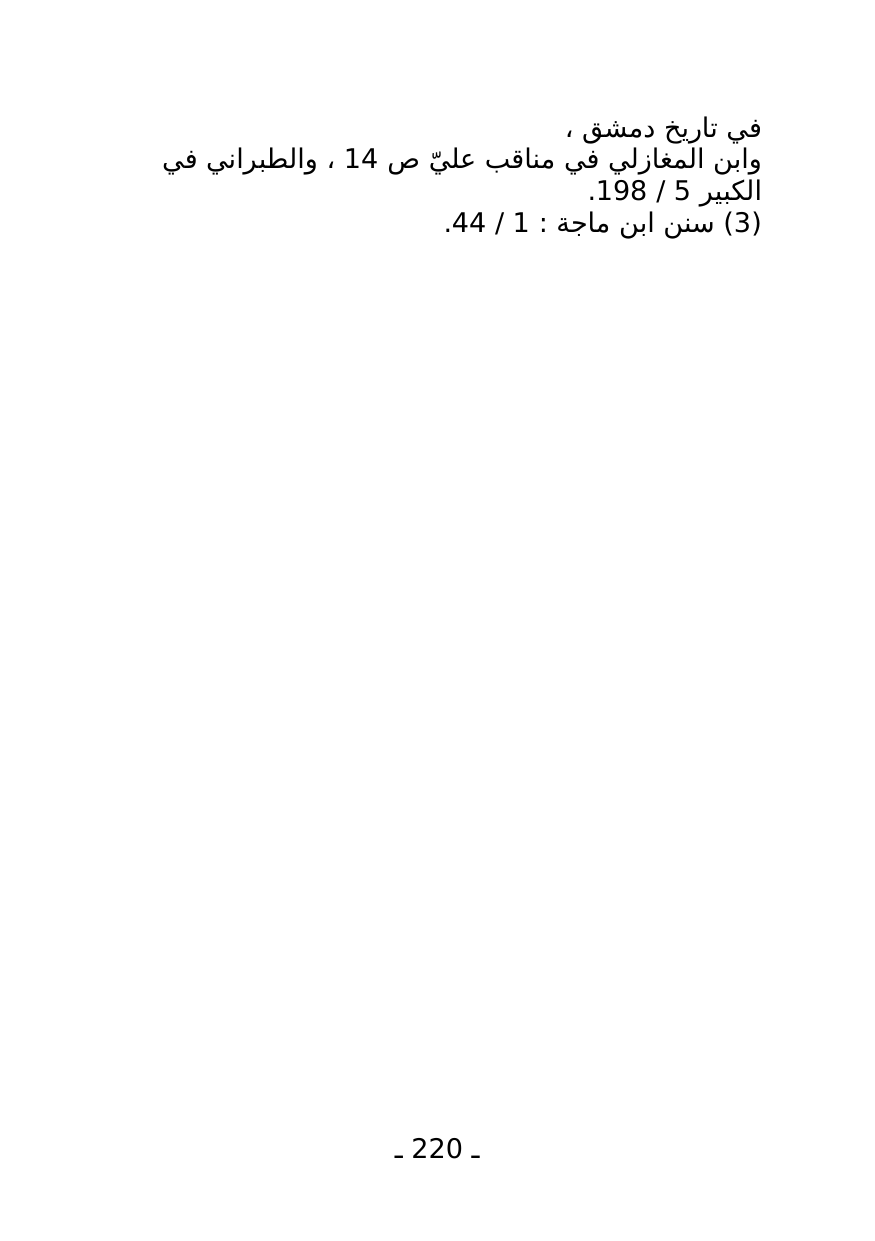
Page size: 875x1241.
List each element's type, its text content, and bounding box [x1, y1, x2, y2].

text (3) سنن ابن ماجة : 1 / 44. [112, 207, 762, 238]
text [112, 112, 762, 207]
